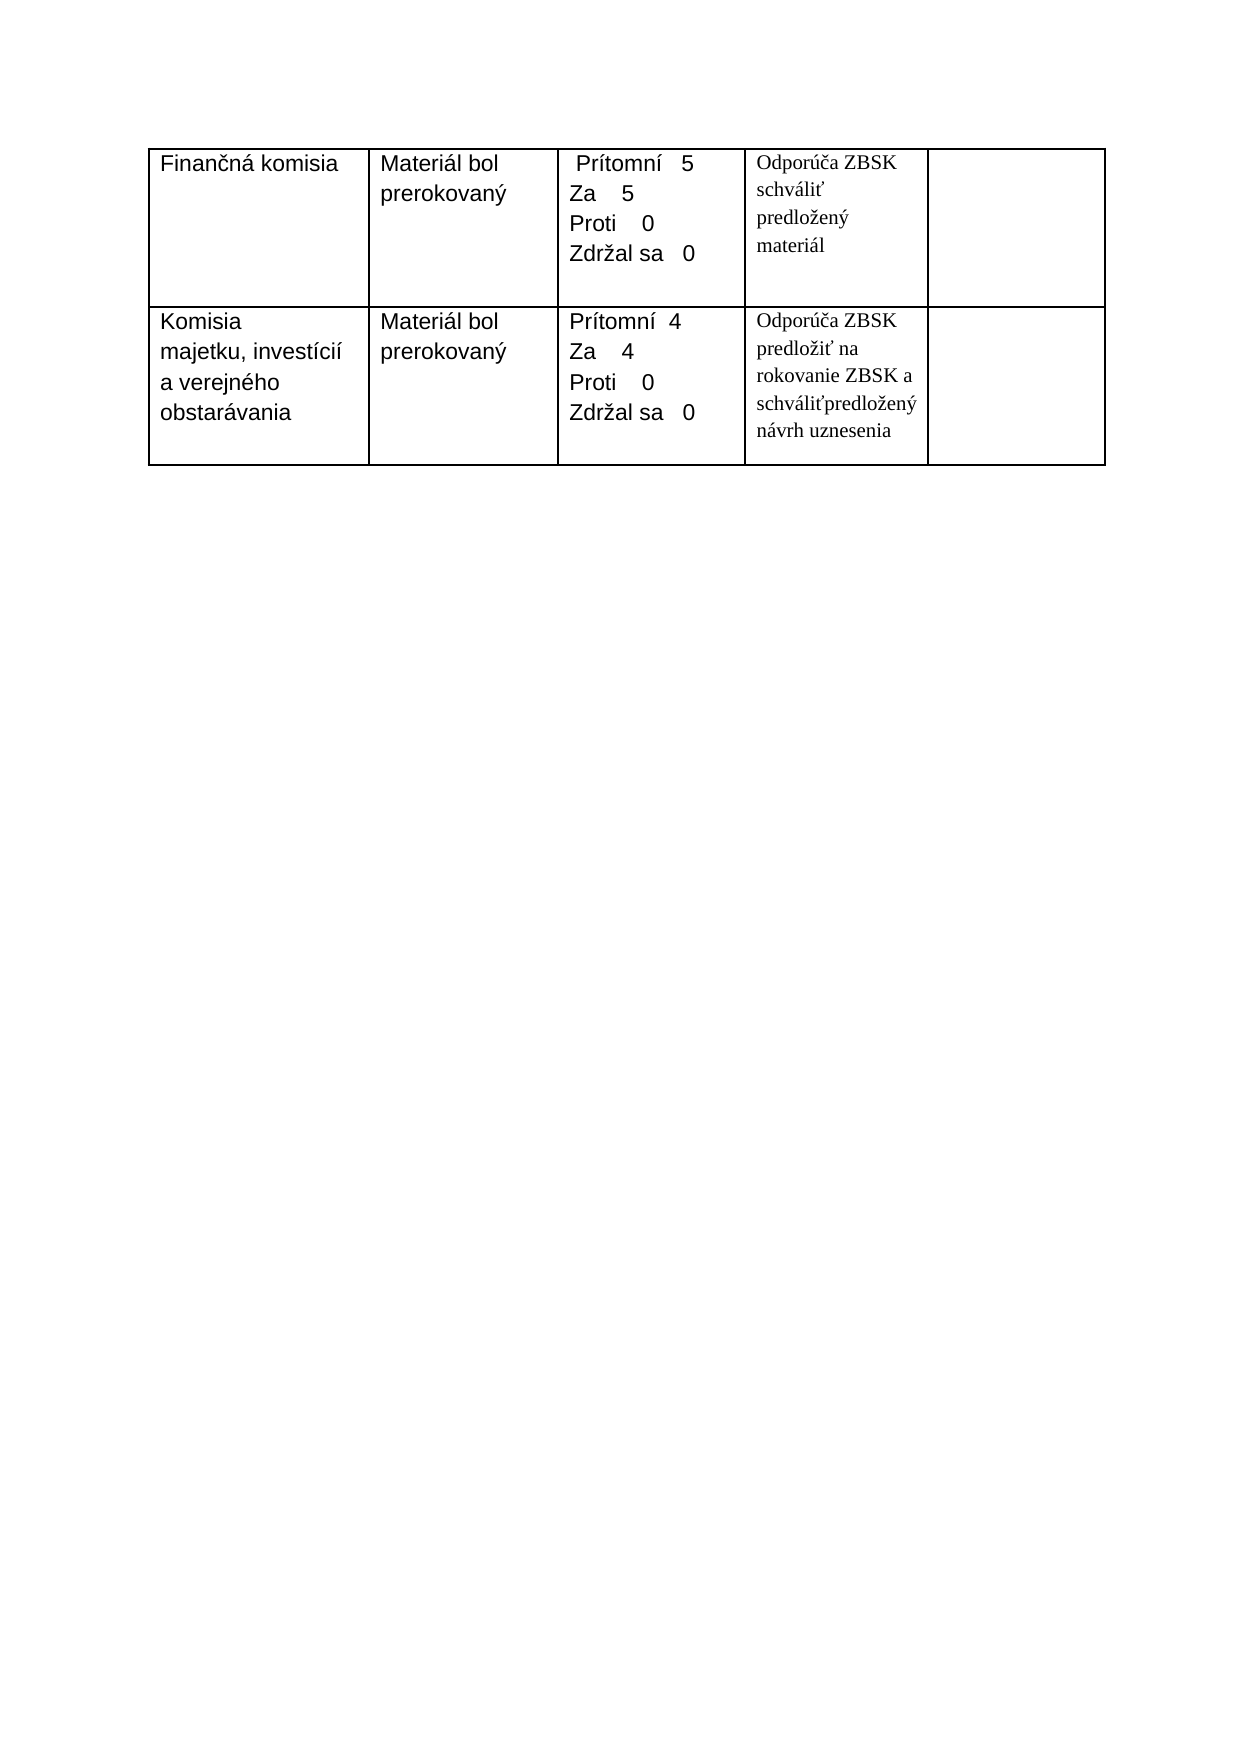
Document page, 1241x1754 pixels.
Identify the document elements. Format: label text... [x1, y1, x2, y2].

table_cell Odporúča ZBSK schváliť predložený materiál [746, 150, 927, 306]
table_cell Komisia majetku, investícií a verejného obstarávania [150, 308, 368, 464]
table_cell Odporúča ZBSK predložiť na rokovanie ZBSK a schváliťpredložený návrh uznesenia [746, 308, 927, 464]
table_cell Finančná komisia [150, 150, 368, 306]
table_cell Prítomní 4 Za 4 Proti 0 Zdržal sa 0 [559, 308, 744, 464]
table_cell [370, 150, 557, 306]
table_cell [929, 308, 1104, 464]
table_cell [929, 150, 1104, 306]
table_cell Prítomní 5 Za 5 Proti 0 Zdržal sa 0 [559, 150, 744, 306]
table_cell Materiál bol prerokovaný [370, 308, 557, 464]
